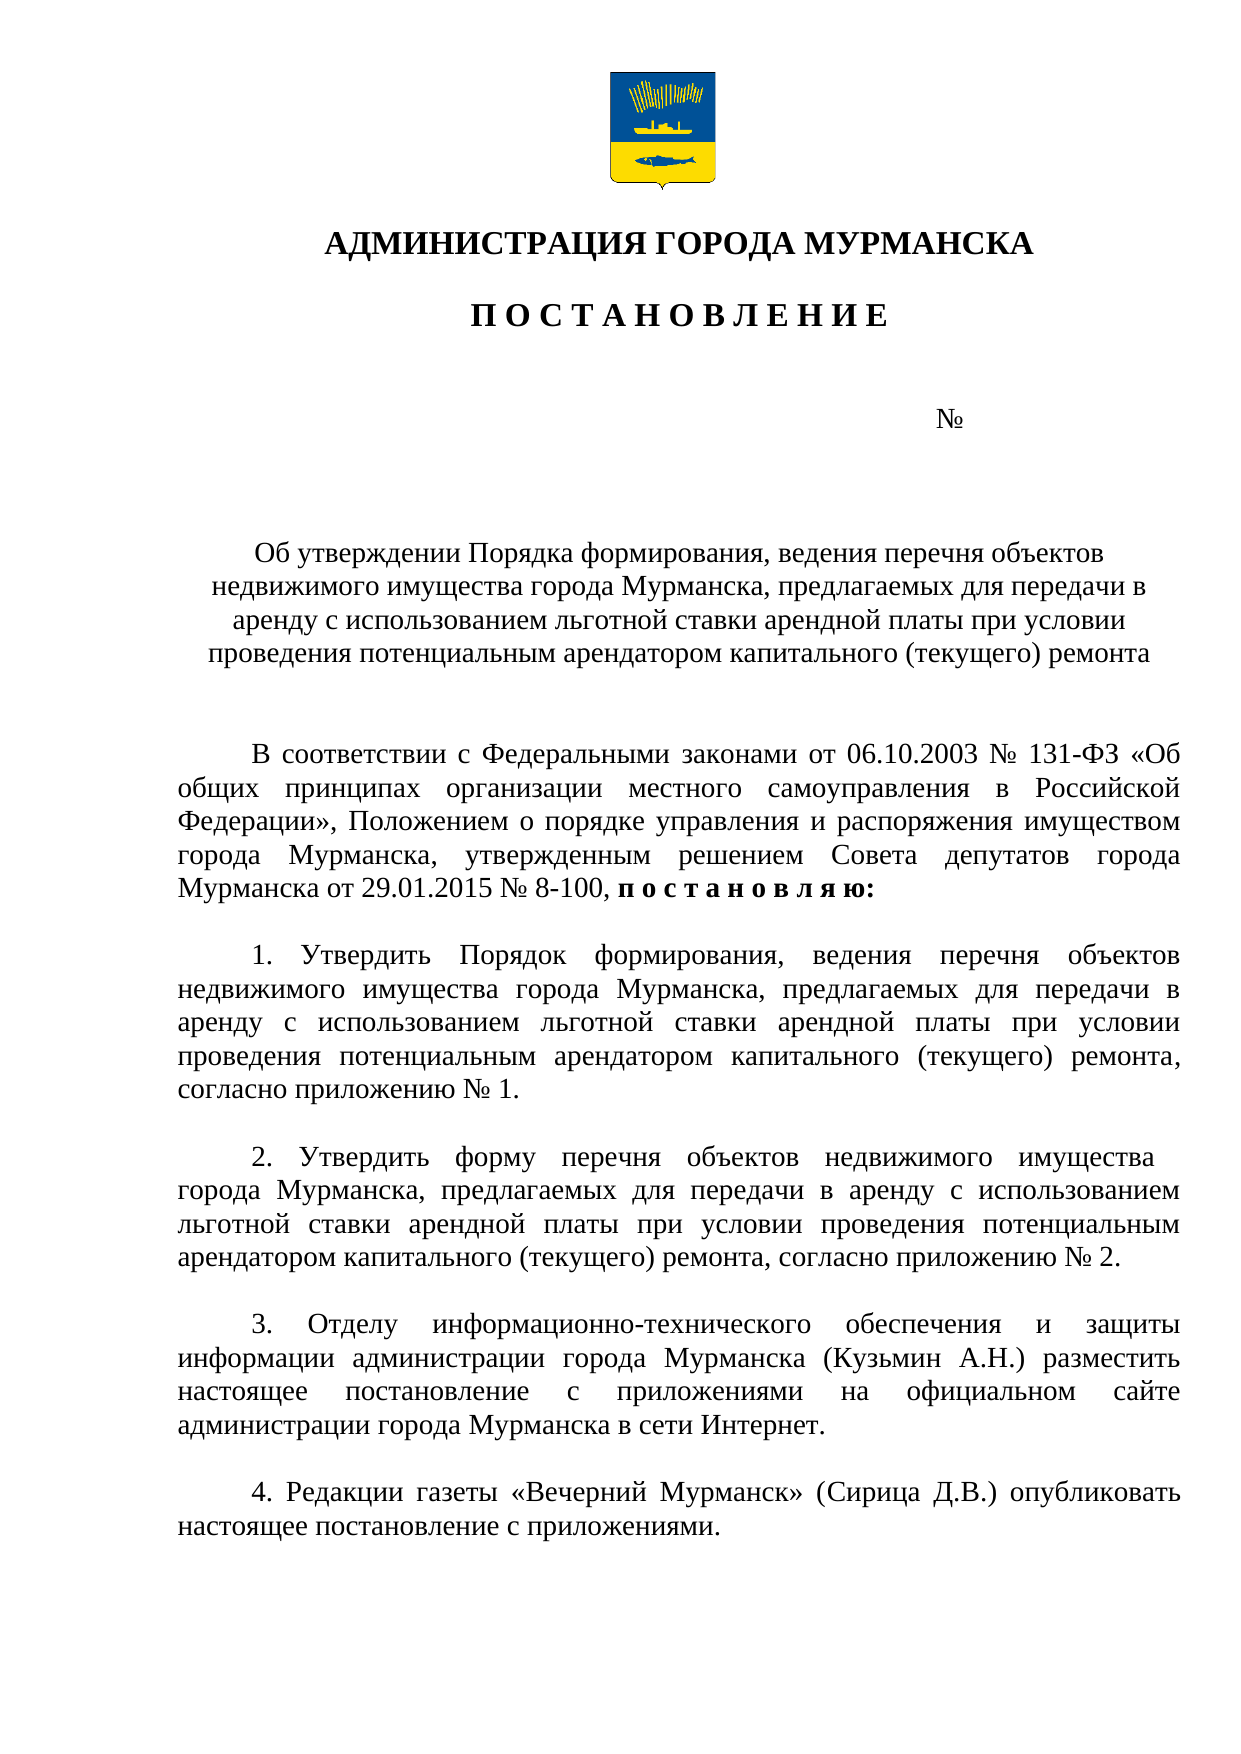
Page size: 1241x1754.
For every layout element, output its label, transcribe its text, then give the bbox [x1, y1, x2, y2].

text В соответствии с Федеральными законами от 06.10.2003 № 131-ФЗ «Об общих принципах организации местного самоуправления в Российской Федерации», Положением о порядке управления и распоряжения имуществом города Мурманска, утвержденным решением Совета депутатов города Мурманска от 29.01.2015 № 8-100, п о с т а н о в л я ю: [177, 736, 1181, 904]
text 1. Утвердить Порядок формирования, ведения перечня объектов недвижимого имущества города Мурманска, предлагаемых для передачи в аренду с использованием льготной ставки арендной платы при условии проведения потенциальным арендатором капитального (текущего) ремонта, согласно приложению № 1. [177, 937, 1181, 1105]
text АДМИНИСТРАЦИЯ ГОРОДА МУРМАНСКА [177, 223, 1181, 262]
text 4. Редакции газеты «Вечерний Мурманск» (Сирица Д.В.) опубликовать настоящее постановление с приложениями. [177, 1474, 1181, 1541]
text 2. Утвердить форму перечня объектов недвижимого имущества города Мурманска, предлагаемых для передачи в аренду с использованием льготной ставки арендной платы при условии проведения потенциальным арендатором капитального (текущего) ремонта, согласно приложению № 2. [177, 1139, 1181, 1273]
text П О С Т А Н О В Л Е Н И Е [177, 295, 1181, 334]
text № [177, 401, 1181, 434]
picture [610, 72, 716, 190]
text 3. Отделу информационно-технического обеспечения и защиты информации администрации города Мурманска (Кузьмин А.Н.) разместить настоящее постановление с приложениями на официальном сайте администрации города Мурманска в сети Интернет. [177, 1306, 1181, 1441]
